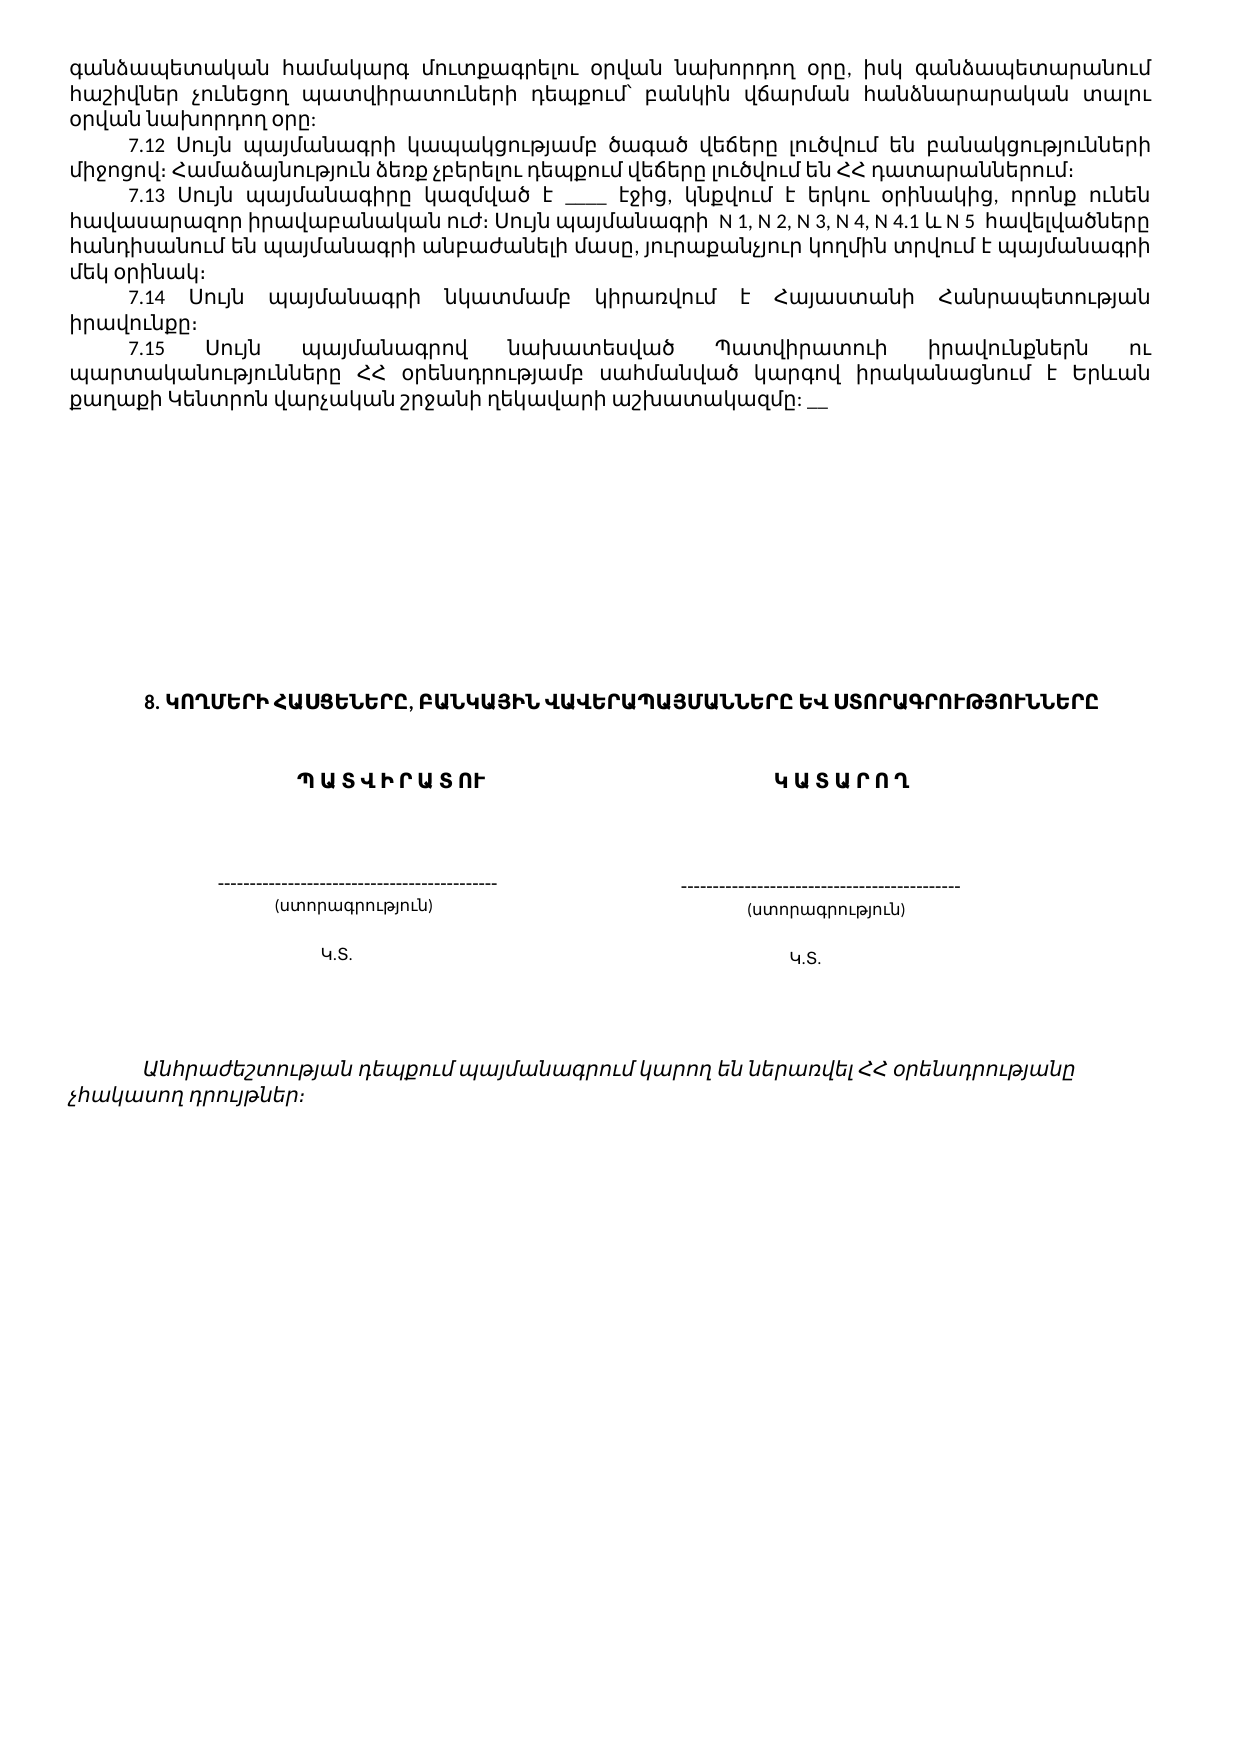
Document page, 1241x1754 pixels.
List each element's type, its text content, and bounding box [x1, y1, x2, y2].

text Անհրաժեշտության դեպքում պայմանագրում կարող են ներառվել ՀՀ օրենսդրությանը չհակասող դրույթներ։ [69, 1056, 1152, 1107]
table_header Պ Ա Տ Վ Ի Ր Ա Տ ՈՒ -------------------------------------------- (ստորագրություն) Կ.Տ. [155, 769, 627, 1031]
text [69, 56, 1152, 132]
text 7.12 Սույն պայմանագրի կապակցությամբ ծագած վեճերը լուծվում են բանակցությունների միջոցով։ Համաձայնություն ձեռք չբերելու դեպքում վեճերը լուծվում են ՀՀ դատարաններում։ [69, 132, 1152, 183]
text 8. ԿՈՂՄԵՐԻ ՀԱՍՑԵՆԵՐԸ, ԲԱՆԿԱՅԻՆ ՎԱՎԵՐԱՊԱՅՄԱՆՆԵՐԸ ԵՎ ՍՏՈՐԱԳՐՈՒԹՅՈՒՆՆԵՐԸ [69, 689, 1152, 714]
text 7.14 Սույն պայմանագրի նկատմամբ կիրառվում է Հայաստանի Հանրապետության իրավունքը։ [69, 284, 1152, 335]
table_header Կ Ա Տ Ա Ր Ո Ղ -------------------------------------------- (ստորագրություն) Կ.Տ. [627, 769, 1056, 1031]
text 7.15 Սույն պայմանագրով նախատեսված Պատվիրատուի իրավունքներն ու պարտականությունները ՀՀ օրենսդրությամբ սահմանված կարգով իրականացնում է Երևան քաղաքի Կենտրոն վարչական շրջանի ղեկավարի աշխատակազմը: __ [69, 335, 1152, 411]
text 7.13 Սույն պայմանագիրը կազմված է ____ էջից, կնքվում է երկու օրինակից, որոնք ունեն հավասարազոր իրավաբանական ուժ։ Սույն պայմանագրի N 1, N 2, N 3, N 4, N 4.1 և N 5 հավելվածները հանդիսանում են պայմանագրի անբաժանելի մասը, յուրաքանչյուր կողմին տրվում է պայմանագրի մեկ օրինակ։ [69, 183, 1152, 284]
